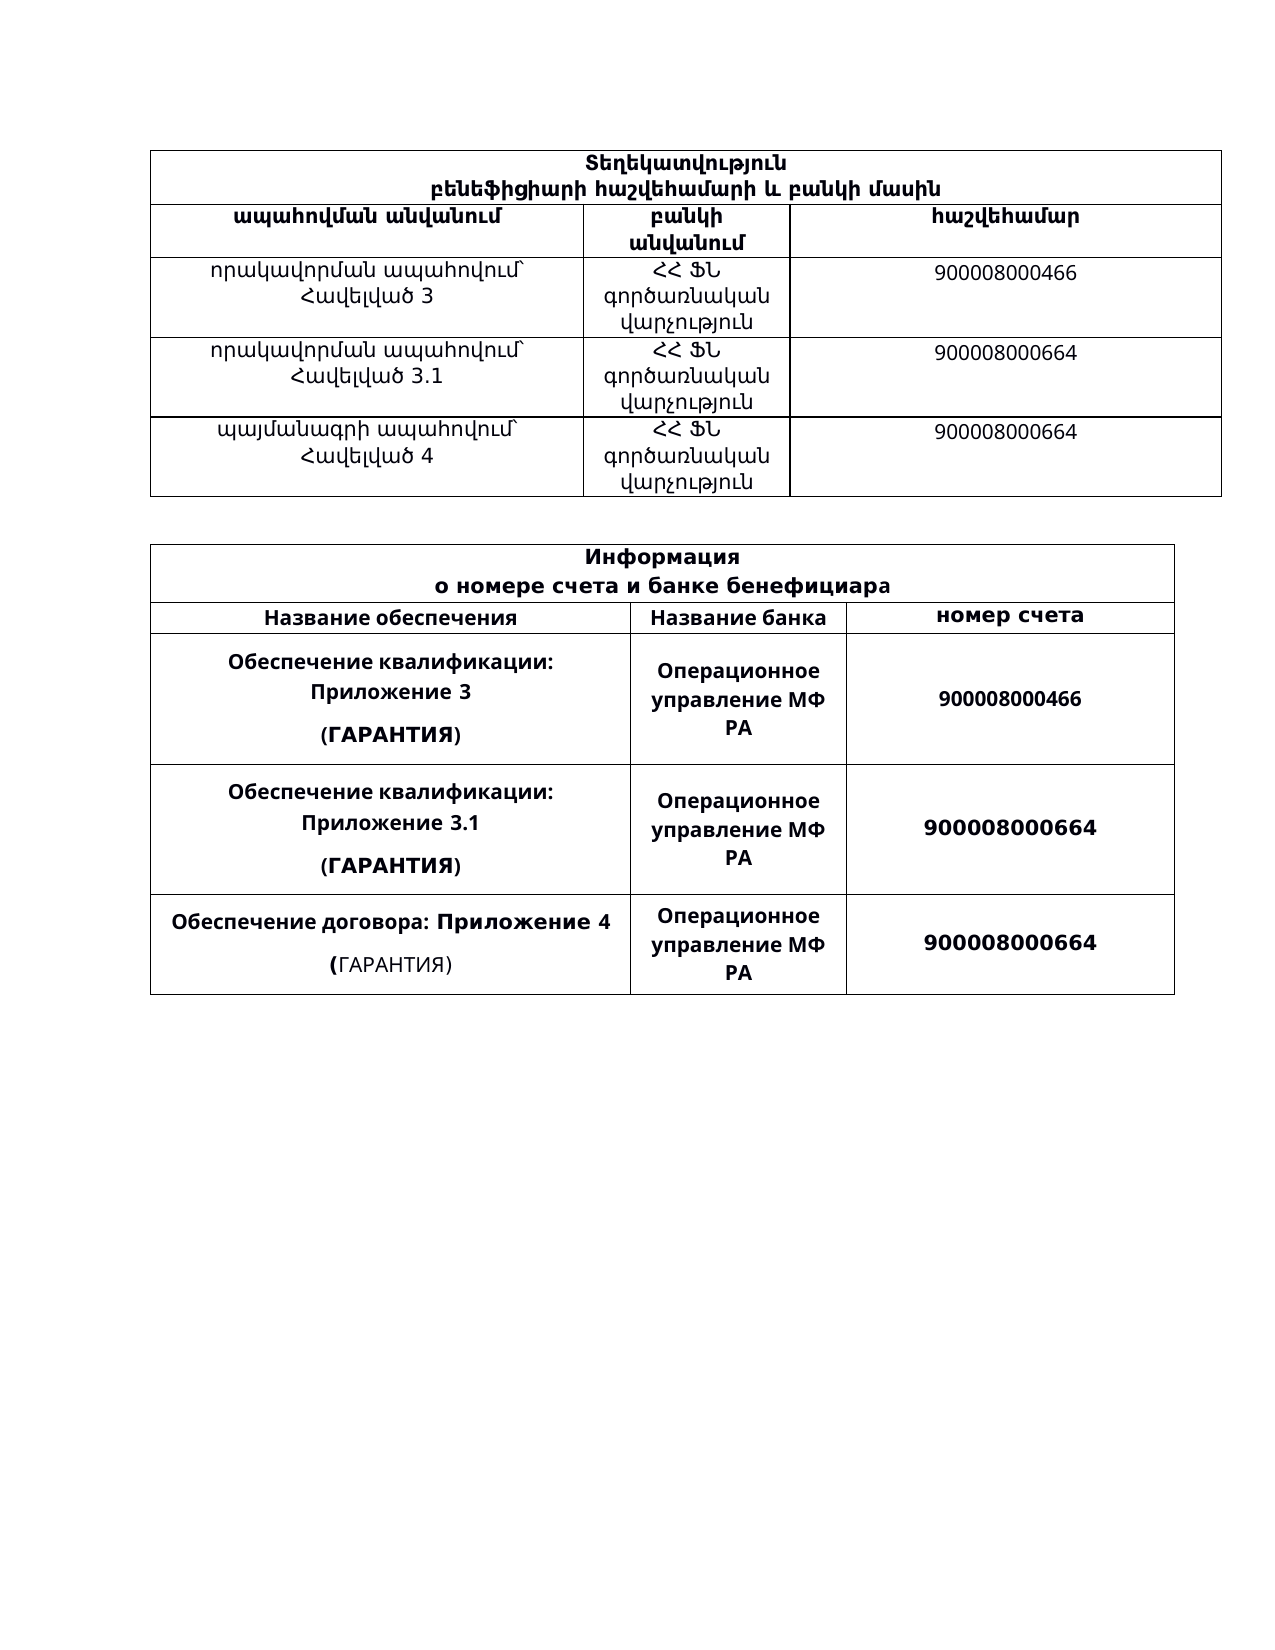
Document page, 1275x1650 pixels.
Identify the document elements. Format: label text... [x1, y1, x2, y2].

table_cell номер счета [847, 603, 1174, 633]
table_cell ապահովման անվանում [151, 205, 583, 257]
table_cell որակավորման ապահովում՝ Հավելված 3 [151, 258, 583, 337]
table_cell հաշվեհամար [791, 205, 1221, 257]
table_cell պայմանագրի ապահովում՝ Հավելված 4 [151, 418, 583, 496]
table_cell որակավորման ապահովում՝ Հավելված 3.1 [151, 338, 583, 416]
table_cell 900008000664 [791, 418, 1221, 496]
table_header Տեղեկատվություն բենեֆիցիարի հաշվեհամարի և բանկի մասին [151, 151, 1221, 203]
table_cell Название обеспечения [151, 603, 630, 633]
table_cell ՀՀ ՖՆ գործառնական վարչություն [584, 418, 789, 496]
table_cell 900008000466 [847, 634, 1174, 764]
table_cell Операционное управление МФ РА [631, 634, 846, 764]
table_cell ՀՀ ՖՆ գործառնական վարչություն [584, 338, 789, 416]
table_cell Название банка [631, 603, 846, 633]
table_cell Обеспечение договора: Приложение 4 (ГАРАНТИЯ) [151, 895, 630, 994]
table_cell Операционное управление МФ РА [631, 895, 846, 994]
table_cell 900008000664 [847, 765, 1174, 894]
table_cell բանկի անվանում [584, 205, 789, 257]
table_cell Обеспечение квалификации: Приложение 3.1 (ГАРАНТИЯ) [151, 765, 630, 894]
table_cell ՀՀ ՖՆ գործառնական վարչություն [584, 258, 789, 337]
table_cell 900008000664 [791, 338, 1221, 416]
table_cell Операционное управление МФ РА [631, 765, 846, 894]
table_cell 900008000466 [791, 258, 1221, 337]
table_cell Обеспечение квалификации: Приложение 3 (ГАРАНТИЯ) [151, 634, 630, 764]
table_cell 900008000664 [847, 895, 1174, 994]
table_header Информация о номере счета и банке бенефициара [151, 545, 1174, 602]
